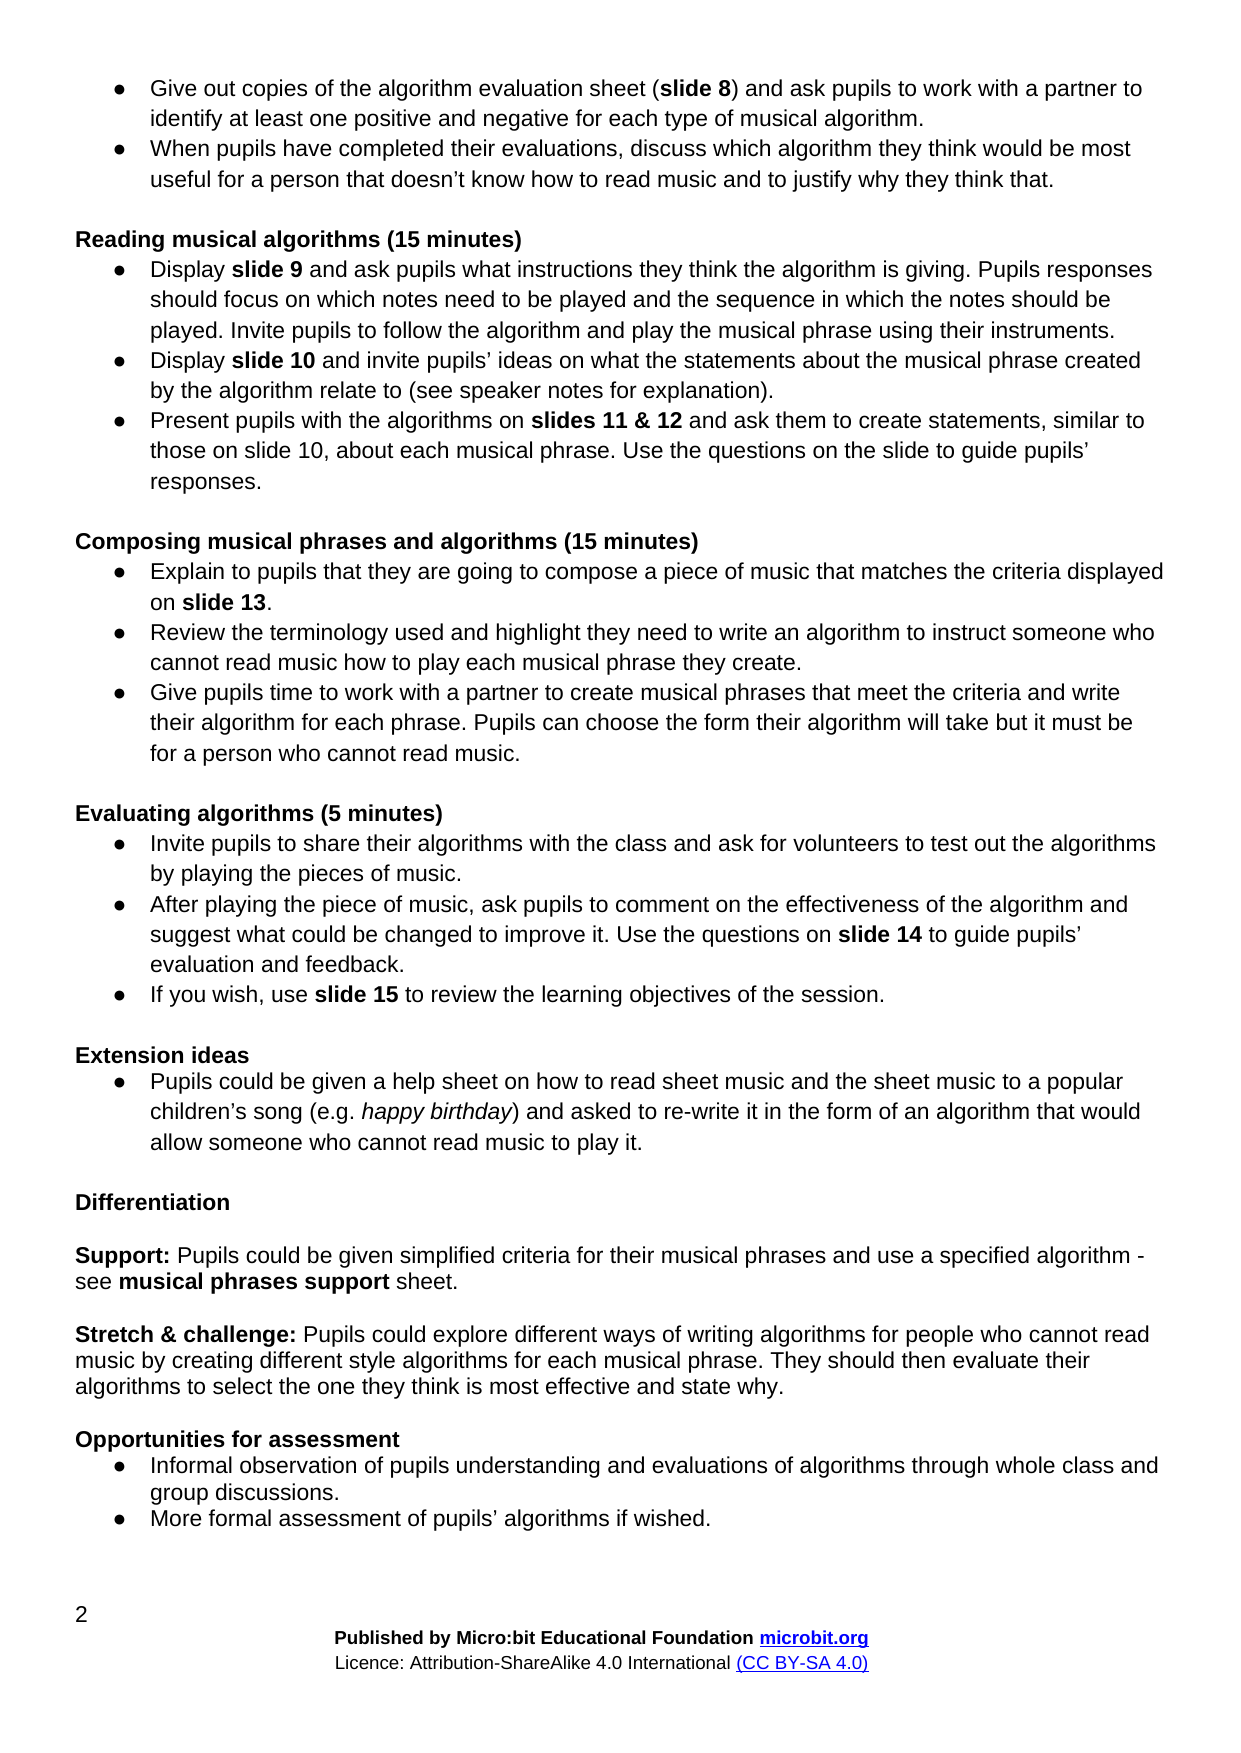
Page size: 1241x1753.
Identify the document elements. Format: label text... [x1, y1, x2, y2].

list If you wish, use slide 15 to review the learning objectives of the session. [112, 981, 1165, 1008]
text Extension ideas [75, 1042, 1165, 1068]
text Differentiation [75, 1189, 1165, 1215]
list Display slide 9 and ask pupils what instructions they think the algorithm is giving. Pupils responses should focus on which notes need to be played and the sequence in which the notes should be played. Invite pupils to follow the algorithm and play the musical phrase using their instruments. [112, 256, 1165, 343]
list Pupils could be given a help sheet on how to read sheet music and the sheet music to a popular children’s song (e.g. happy birthday) and asked to re-write it in the form of an algorithm that would allow someone who cannot read music to play it. [112, 1068, 1165, 1155]
text Support: Pupils could be given simplified criteria for their musical phrases and use a specified algorithm - see musical phrases support sheet. [75, 1242, 1165, 1294]
list Informal observation of pupils understanding and evaluations of algorithms through whole class and group discussions. [112, 1452, 1165, 1505]
list More formal assessment of pupils’ algorithms if wished. [112, 1505, 1165, 1531]
text Reading musical algorithms (15 minutes) [75, 226, 1165, 252]
list After playing the piece of music, ask pupils to comment on the effectiveness of the algorithm and suggest what could be changed to improve it. Use the questions on slide 14 to guide pupils’ evaluation and feedback. [112, 891, 1165, 977]
list Invite pupils to share their algorithms with the class and ask for volunteers to test out the algorithms by playing the pieces of music. [112, 830, 1165, 887]
list When pupils have completed their evaluations, discuss which algorithm they think would be most useful for a person that doesn’t know how to read music and to justify why they think that. [112, 135, 1165, 192]
text Evaluating algorithms (5 minutes) [75, 800, 1165, 826]
list Give out copies of the algorithm evaluation sheet (slide 8) and ask pupils to work with a partner to identify at least one positive and negative for each type of musical algorithm. [112, 75, 1165, 132]
text Stretch & challenge: Pupils could explore different ways of writing algorithms for people who cannot read music by creating different style algorithms for each musical phrase. They should then evaluate their algorithms to select the one they think is most effective and state why. [75, 1321, 1165, 1400]
text Composing musical phrases and algorithms (15 minutes) [75, 528, 1165, 554]
text Opportunities for assessment [75, 1426, 1165, 1452]
list Give pupils time to work with a partner to create musical phrases that meet the criteria and write their algorithm for each phrase. Pupils can choose the form their algorithm will take but it must be for a person who cannot read music. [112, 679, 1165, 766]
list Display slide 10 and invite pupils’ ideas on what the statements about the musical phrase created by the algorithm relate to (see speaker notes for explanation). [112, 347, 1165, 403]
list Present pupils with the algorithms on slides 11 & 12 and ask them to create statements, similar to those on slide 10, about each musical phrase. Use the questions on the slide to guide pupils’ responses. [112, 407, 1165, 494]
list Explain to pupils that they are going to compose a piece of music that matches the criteria displayed on slide 13. [112, 558, 1165, 615]
list Review the terminology used and highlight they need to write an algorithm to instruct someone who cannot read music how to play each musical phrase they create. [112, 619, 1165, 675]
